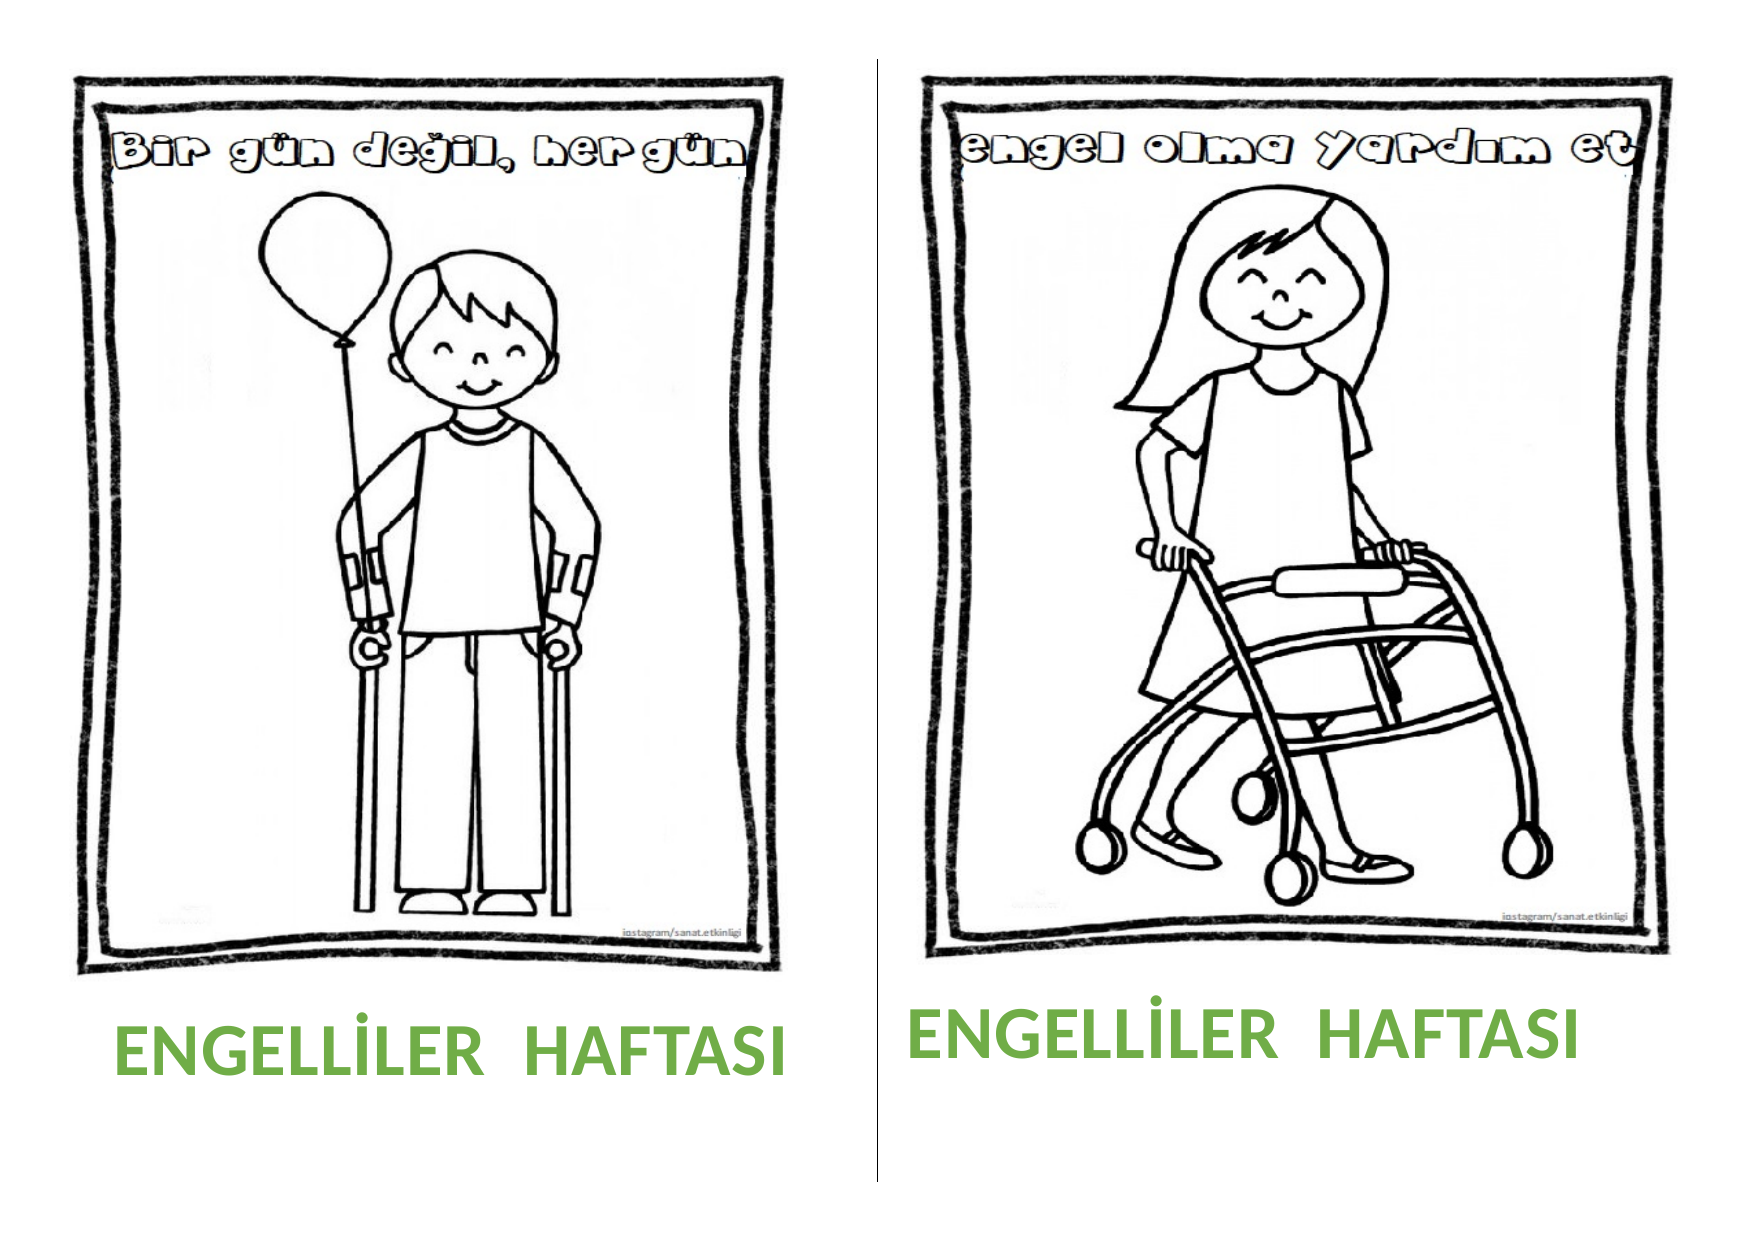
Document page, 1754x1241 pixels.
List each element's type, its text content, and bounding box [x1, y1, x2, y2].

picture [59, 59, 801, 984]
text ENGELLİLER HAFTASI [906, 985, 1695, 1077]
text ENGELLİLER HAFTASI [59, 1003, 847, 1094]
picture [906, 59, 1691, 967]
